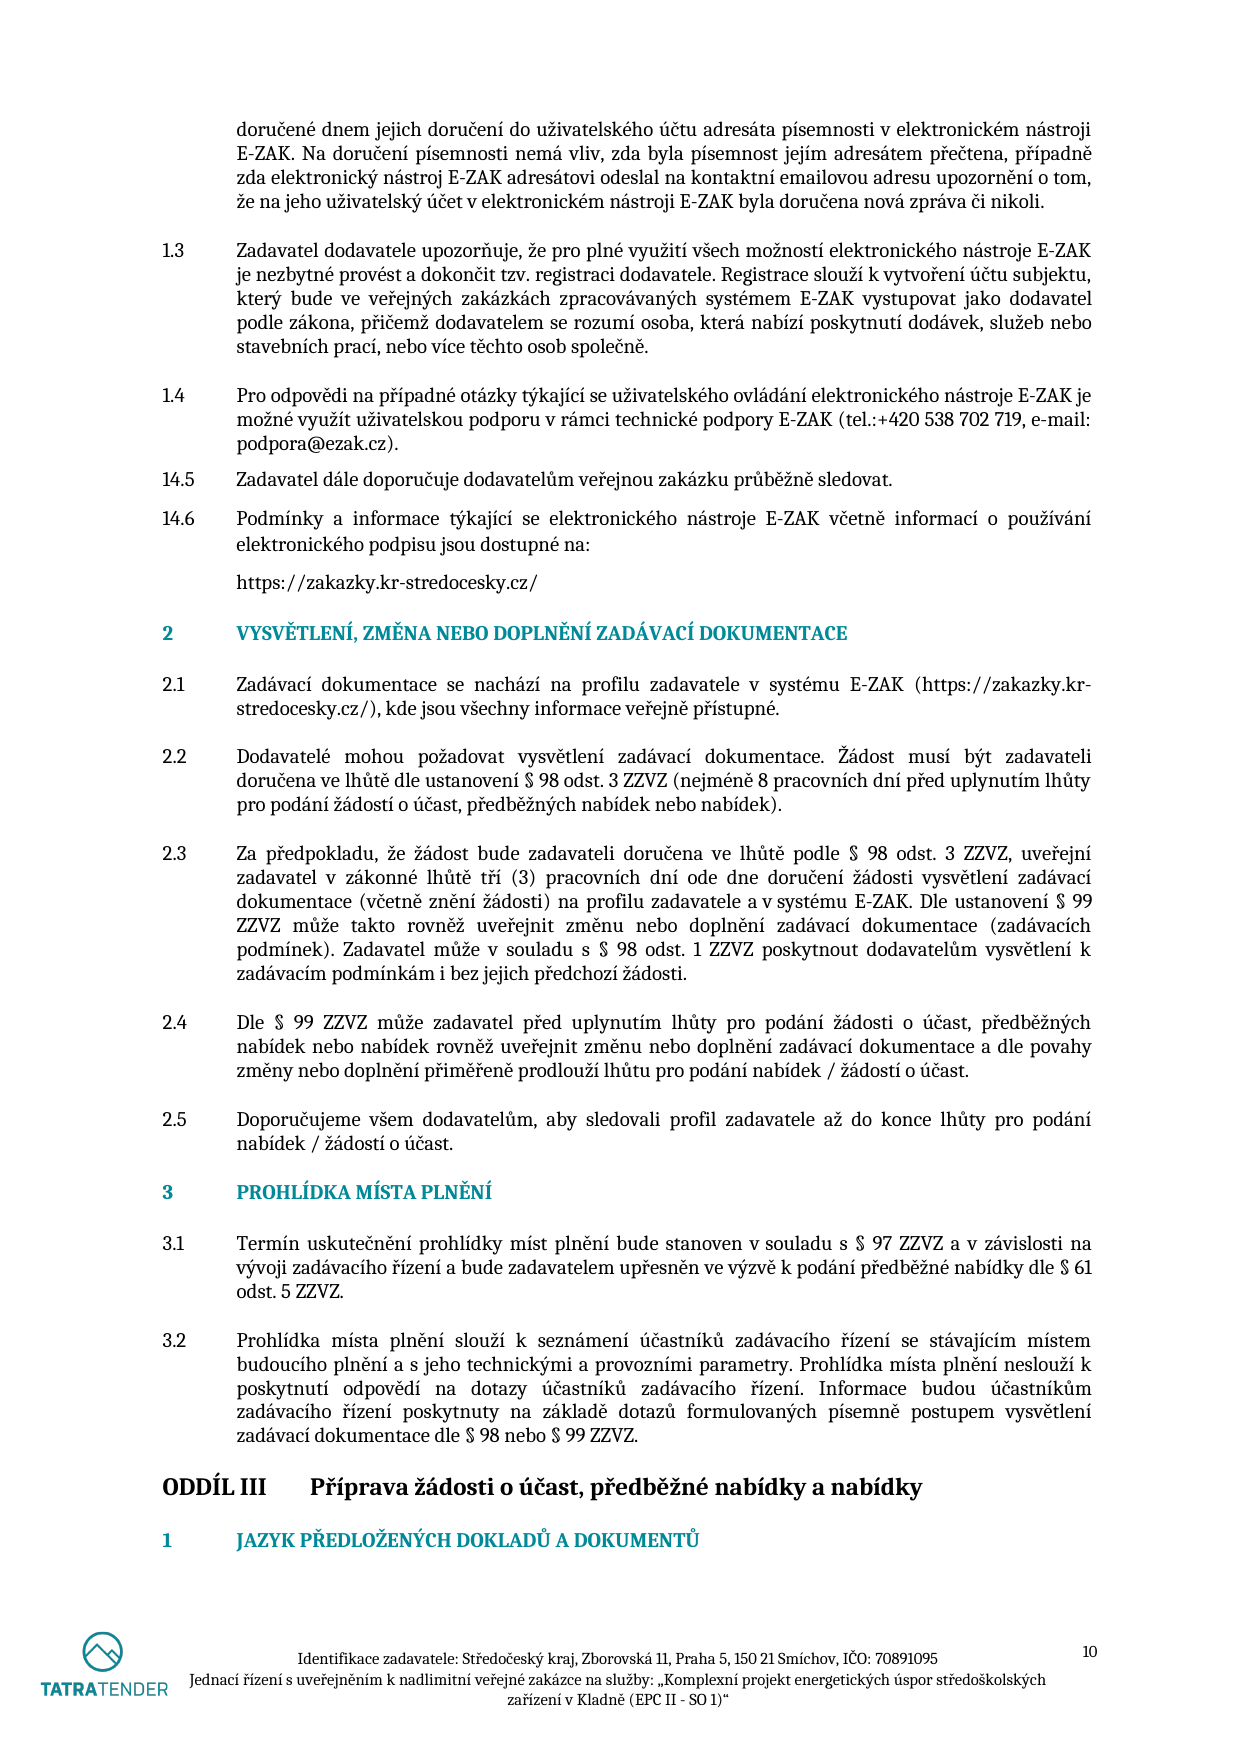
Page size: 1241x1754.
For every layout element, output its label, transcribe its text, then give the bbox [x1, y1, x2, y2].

subtitle Zadavatel dodavatele upozorňuje, že pro plné využití všech možností elektronického nástroje E-ZAK je nezbytné provést a dokončit tzv. registraci dodavatele. Registrace slouží k vytvoření účtu subjektu, který bude ve veřejných zakázkách zpracovávaných systémem E-ZAK vystupovat jako dodavatel podle zákona, přičemž dodavatelem se rozumí osoba, která nabízí poskytnutí dodávek, služeb nebo stavebních prací, nebo více těchto osob společně. [162, 239, 1093, 359]
subtitle Pro odpovědi na případné otázky týkající se uživatelského ovládání elektronického nástroje E-ZAK je možné využít uživatelskou podporu v rámci technické podpory E-ZAK (tel.:+420 538 702 719, e-mail: podpora@ezak.cz). [162, 384, 1093, 456]
subtitle Vysvětlení, změna nebo doplnění zadávací dokumentace [162, 621, 1093, 645]
subtitle Termín uskutečnění prohlídky míst plnění bude stanoven v souladu s § 97 ZZVZ a v závislosti na vývoji zadávacího řízení a bude zadavatelem upřesněn ve výzvě k podání předběžné nabídky dle § 61 odst. 5 ZZVZ. [162, 1231, 1093, 1303]
subtitle Dodavatelé mohou požadovat vysvětlení zadávací dokumentace. Žádost musí být zadavateli doručena ve lhůtě dle ustanovení § 98 odst. 3 ZZVZ (nejméně 8 pracovních dní před uplynutím lhůty pro podání žádostí o účast, předběžných nabídek nebo nabídek). [162, 745, 1093, 817]
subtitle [162, 118, 1093, 214]
subtitle Dle § 99 ZZVZ může zadavatel před uplynutím lhůty pro podání žádosti o účast, předběžných nabídek nebo nabídek rovněž uveřejnit změnu nebo doplnění zadávací dokumentace a dle povahy změny nebo doplnění přiměřeně prodlouží lhůtu pro podání nabídek / žádostí o účast. [162, 1011, 1093, 1083]
subtitle Příprava žádosti o účast, předběžné nabídky a nabídky [162, 1473, 1093, 1502]
subtitle Prohlídka místa plnění [162, 1181, 1093, 1204]
text 14.5 Zadavatel dále doporučuje dodavatelům veřejnou zakázku průběžně sledovat. [162, 468, 1093, 492]
subtitle Za předpokladu, že žádost bude zadavateli doručena ve lhůtě podle § 98 odst. 3 ZZVZ, uveřejní zadavatel v zákonné lhůtě tří (3) pracovních dní ode dne doručení žádosti vysvětlení zadávací dokumentace (včetně znění žádosti) na profilu zadavatele a v systému E-ZAK. Dle ustanovení § 99 ZZVZ může takto rovněž uveřejnit změnu nebo doplnění zadávací dokumentace (zadávacích podmínek). Zadavatel může v souladu s § 98 odst. 1 ZZVZ poskytnout dodavatelům vysvětlení k zadávacím podmínkám i bez jejich předchozí žádosti. [162, 842, 1093, 986]
subtitle Zadávací dokumentace se nachází na profilu zadavatele v systému E-ZAK (https://zakazky.kr-stredocesky.cz/), kde jsou všechny informace veřejně přístupné. [162, 672, 1093, 720]
picture [20, 1621, 188, 1710]
subtitle Prohlídka místa plnění slouží k seznámení účastníků zadávacího řízení se stávajícím místem budoucího plnění a s jeho technickými a provozními parametry. Prohlídka místa plnění neslouží k poskytnutí odpovědí na dotazy účastníků zadávacího řízení. Informace budou účastníkům zadávacího řízení poskytnuty na základě dotazů formulovaných písemně postupem vysvětlení zadávací dokumentace dle § 98 nebo § 99 ZZVZ. [162, 1328, 1093, 1448]
subtitle Doporučujeme všem dodavatelům, aby sledovali profil zadavatele až do konce lhůty pro podání nabídek / žádostí o účast. [162, 1108, 1093, 1156]
subtitle Jazyk předložených dokladů a dokumentů [162, 1529, 1093, 1553]
text 14.6 Podmínky a informace týkající se elektronického nástroje E-ZAK včetně informací o používání elektronického podpisu jsou dostupné na: [162, 506, 1093, 556]
text https://zakazky.kr-stredocesky.cz/ [162, 571, 1093, 594]
